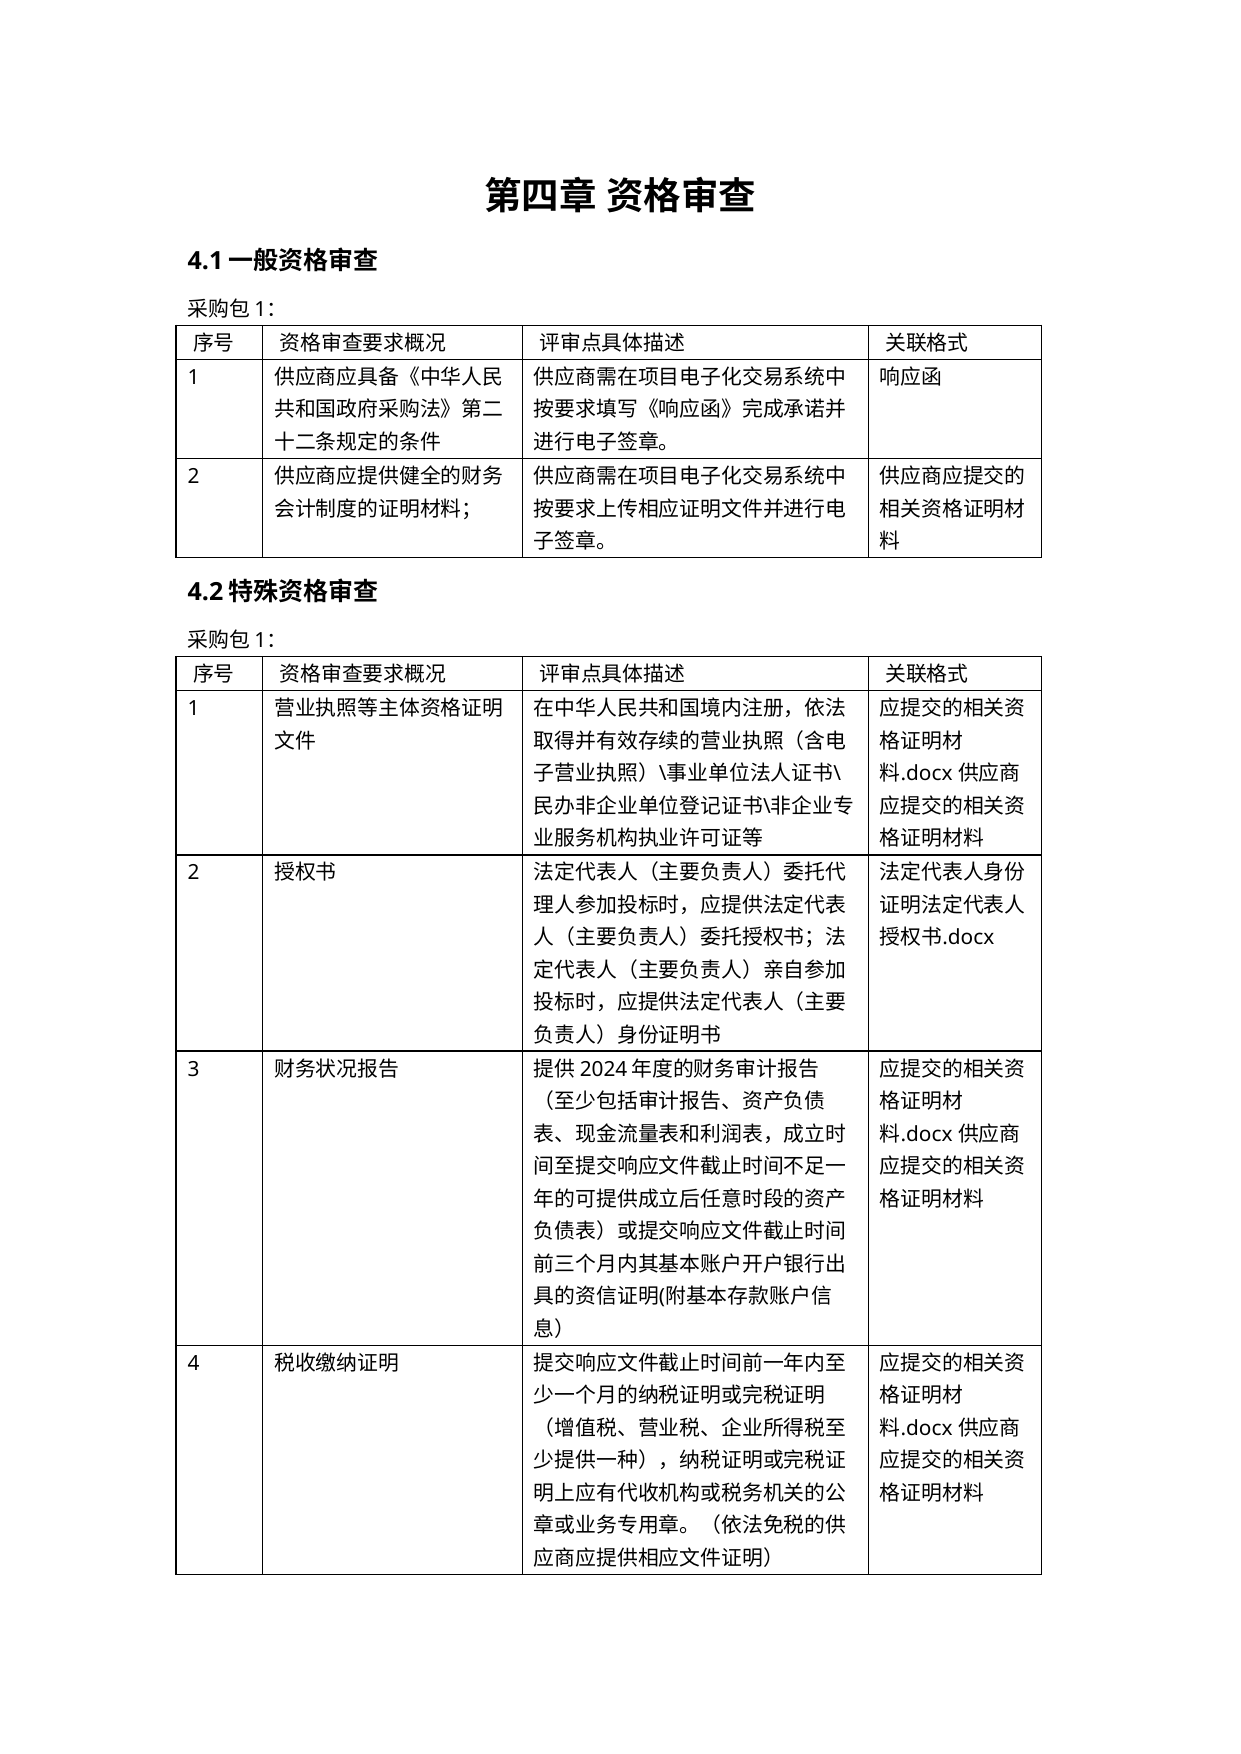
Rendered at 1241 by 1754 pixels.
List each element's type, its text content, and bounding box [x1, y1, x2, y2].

table_cell 财务状况报告 [263, 1052, 522, 1344]
table_cell 2 [177, 856, 262, 1050]
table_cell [869, 1346, 1041, 1573]
table_cell 应提交的相关资格证明材料.docx 供应商应提交的相关资格证明材料 [869, 1052, 1041, 1344]
table_cell 供应商应提供健全的财务会计制度的证明材料； [263, 459, 522, 557]
table_header 评审点具体描述 [523, 657, 868, 690]
table_cell 供应商应具备《中华人民共和国政府采购法》第二十二条规定的条件 [263, 360, 522, 458]
table_cell 4 [177, 1346, 262, 1573]
table_cell 提交响应文件截止时间前一年内至少一个月的纳税证明或完税证明（增值税、营业税、企业所得税至少提供一种），纳税证明或完税证明上应有代收机构或税务机关的公章或业务专用章。（依法免税的供应商应提供相应文件证明） [523, 1346, 868, 1573]
text 第四章 资格审查 [187, 162, 1053, 227]
table_cell 在中华人民共和国境内注册，依法取得并有效存续的营业执照（含电子营业执照）\事业单位法人证书\民办非企业单位登记证书\非企业专业服务机构执业许可证等 [523, 691, 868, 854]
table_header 资格审查要求概况 [263, 657, 522, 690]
table_cell 税收缴纳证明 [263, 1346, 522, 1573]
table_header 关联格式 [869, 657, 1041, 690]
table_cell 3 [177, 1052, 262, 1344]
table_cell 法定代表人（主要负责人）委托代理人参加投标时，应提供法定代表人（主要负责人）委托授权书；法定代表人（主要负责人）亲自参加投标时，应提供法定代表人（主要负责人）身份证明书 [523, 856, 868, 1050]
table_cell 1 [177, 360, 262, 458]
table_header 序号 [177, 326, 262, 358]
table_header 资格审查要求概况 [263, 326, 522, 358]
table_cell 授权书 [263, 856, 522, 1050]
table_cell 营业执照等主体资格证明文件 [263, 691, 522, 854]
table_cell 供应商需在项目电子化交易系统中按要求上传相应证明文件并进行电子签章。 [523, 459, 868, 557]
table_cell 提供2024年度的财务审计报告（至少包括审计报告、资产负债表、现金流量表和利润表，成立时间至提交响应文件截止时间不足一年的可提供成立后任意时段的资产负债表）或提交响应文件截止时间前三个月内其基本账户开户银行出具的资信证明(附基本存款账户信息） [523, 1052, 868, 1344]
text 采购包1： [187, 623, 1053, 656]
text 采购包1： [187, 292, 1053, 324]
table_cell 供应商需在项目电子化交易系统中按要求填写《响应函》完成承诺并进行电子签章。 [523, 360, 868, 458]
table_header 序号 [177, 657, 262, 690]
table_cell 法定代表人身份证明法定代表人授权书.docx [869, 856, 1041, 1050]
table_header 评审点具体描述 [523, 326, 868, 358]
table_cell 应提交的相关资格证明材料.docx 供应商应提交的相关资格证明材料 [869, 691, 1041, 854]
table_cell 1 [177, 691, 262, 854]
text 4.1一般资格审查 [187, 227, 1053, 292]
table_cell 2 [177, 459, 262, 557]
table_cell 响应函 [869, 360, 1041, 458]
table_cell 供应商应提交的相关资格证明材料 [869, 459, 1041, 557]
text 4.2特殊资格审查 [187, 558, 1053, 623]
table_header 关联格式 [869, 326, 1041, 358]
